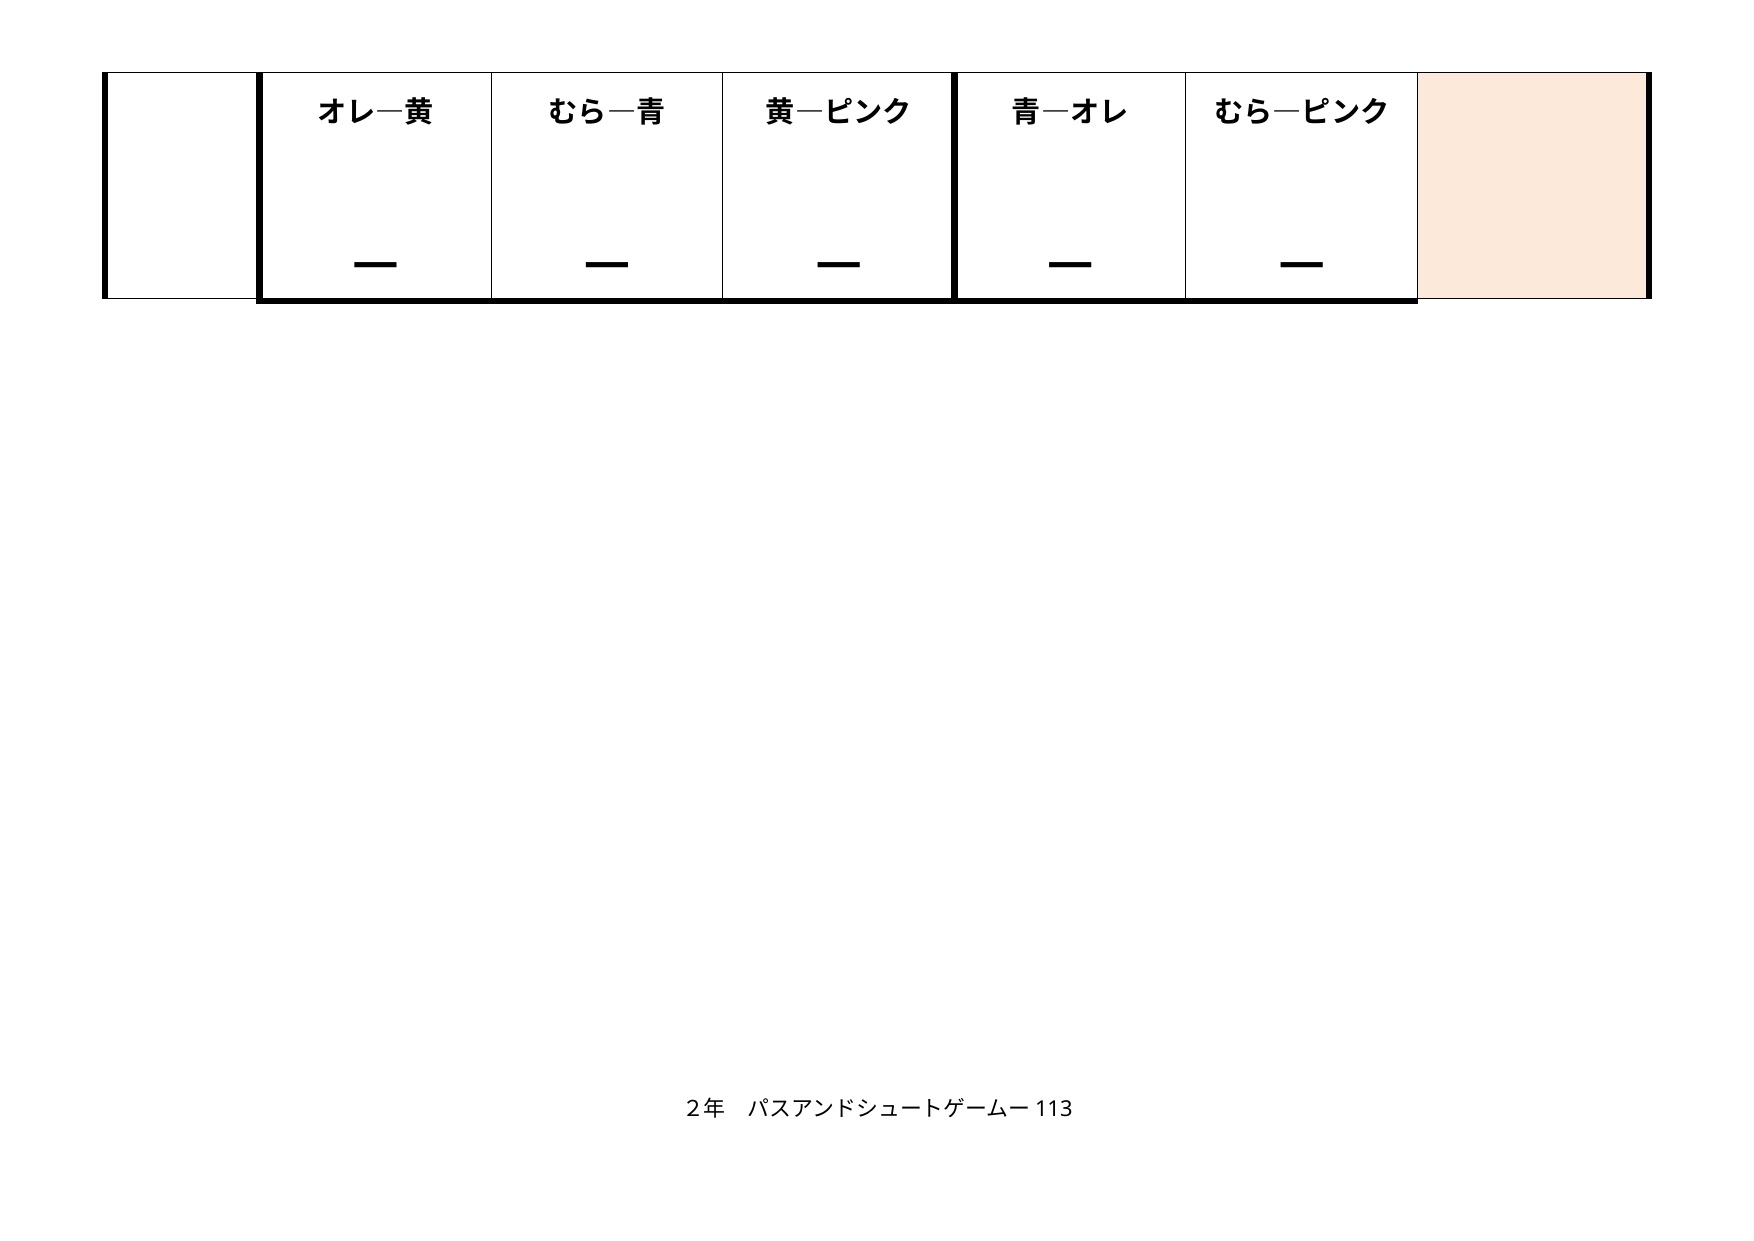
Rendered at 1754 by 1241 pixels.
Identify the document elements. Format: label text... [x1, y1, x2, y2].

table_cell むら―青 ― [492, 73, 722, 298]
table_cell 青―オレ ― [958, 73, 1185, 298]
table_cell 黄―ピンク ― [723, 73, 951, 298]
table_cell オレ―黄 ― [263, 73, 491, 298]
table_cell むら―ピンク ― [1186, 73, 1417, 298]
